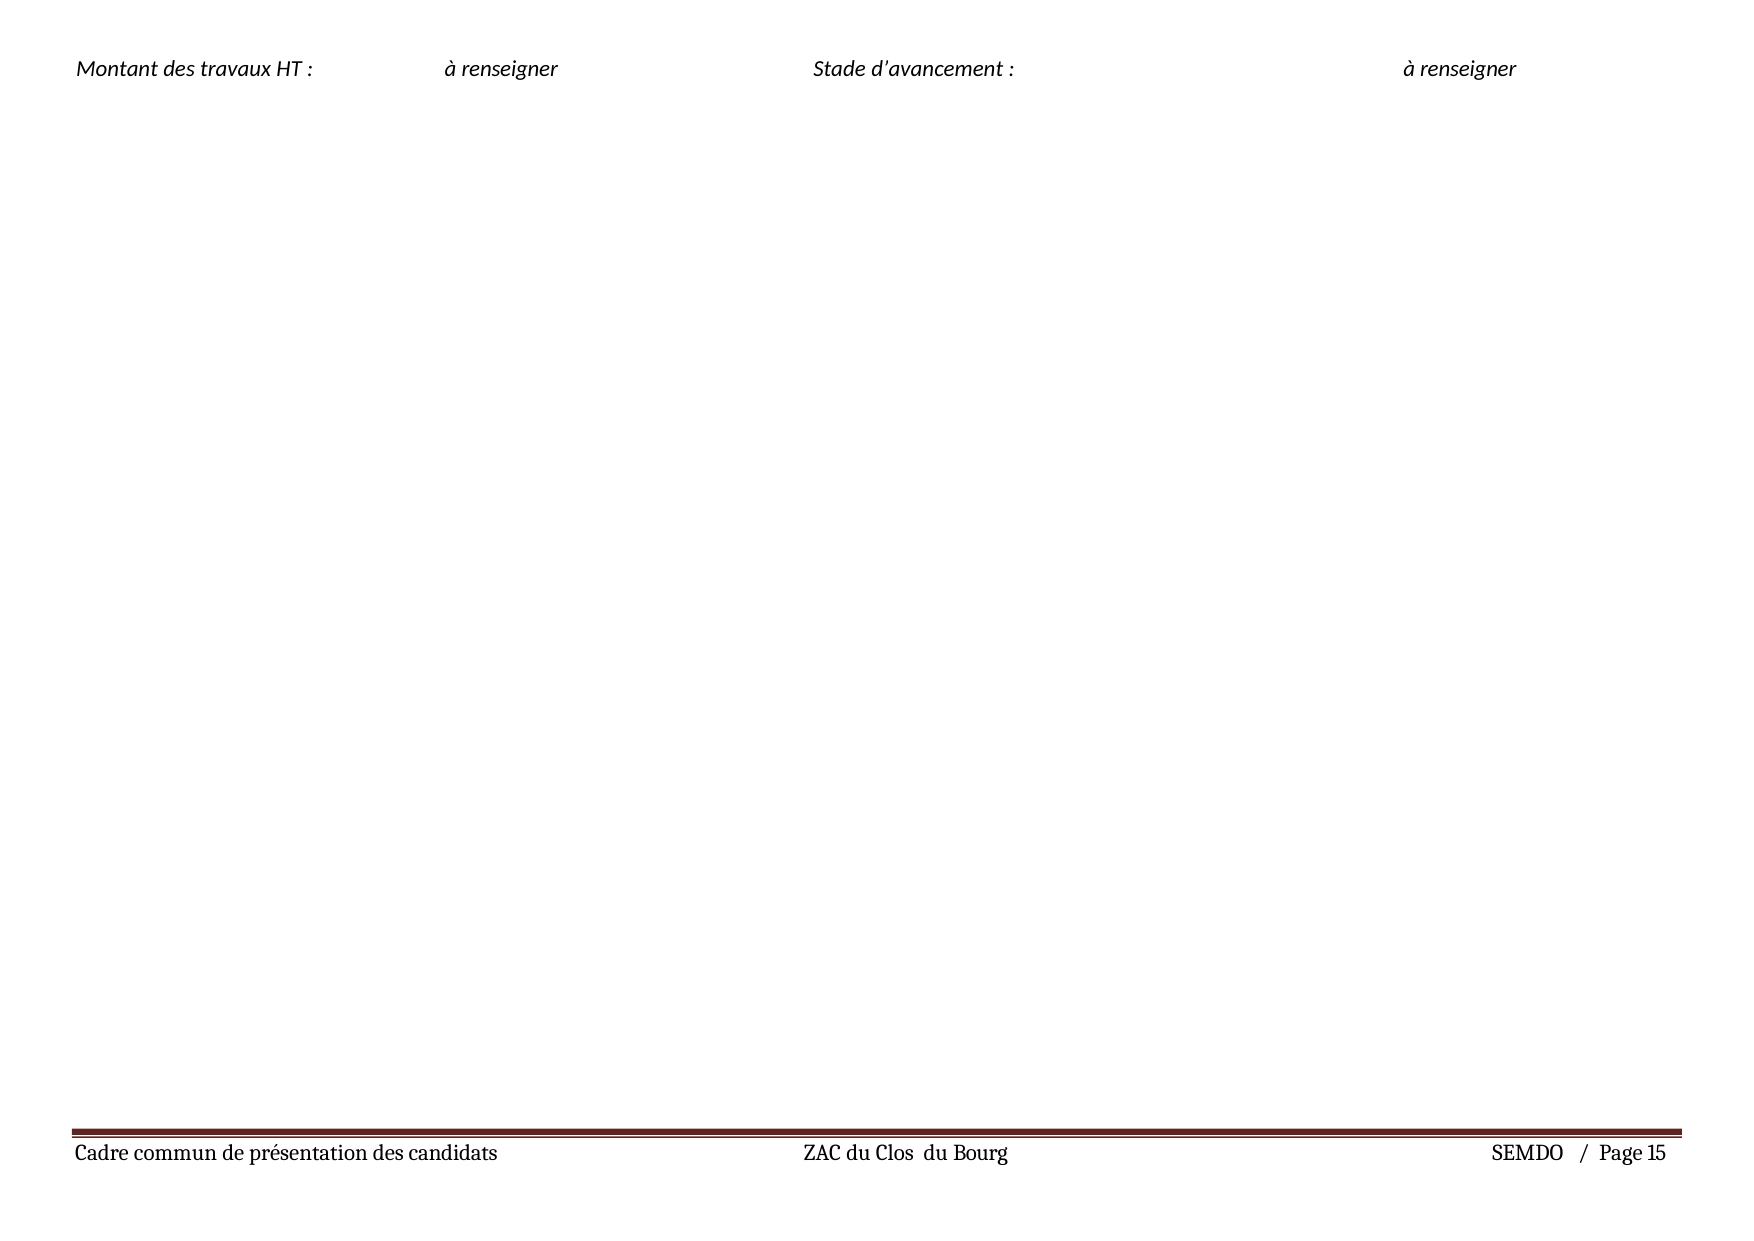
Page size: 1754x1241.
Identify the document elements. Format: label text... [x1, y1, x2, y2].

table_cell à renseigner [435, 58, 688, 84]
table_cell à renseigner [1376, 58, 1683, 84]
table_cell Montant des travaux HT : [73, 58, 435, 84]
table_cell Stade d’avancement : [688, 58, 1376, 84]
